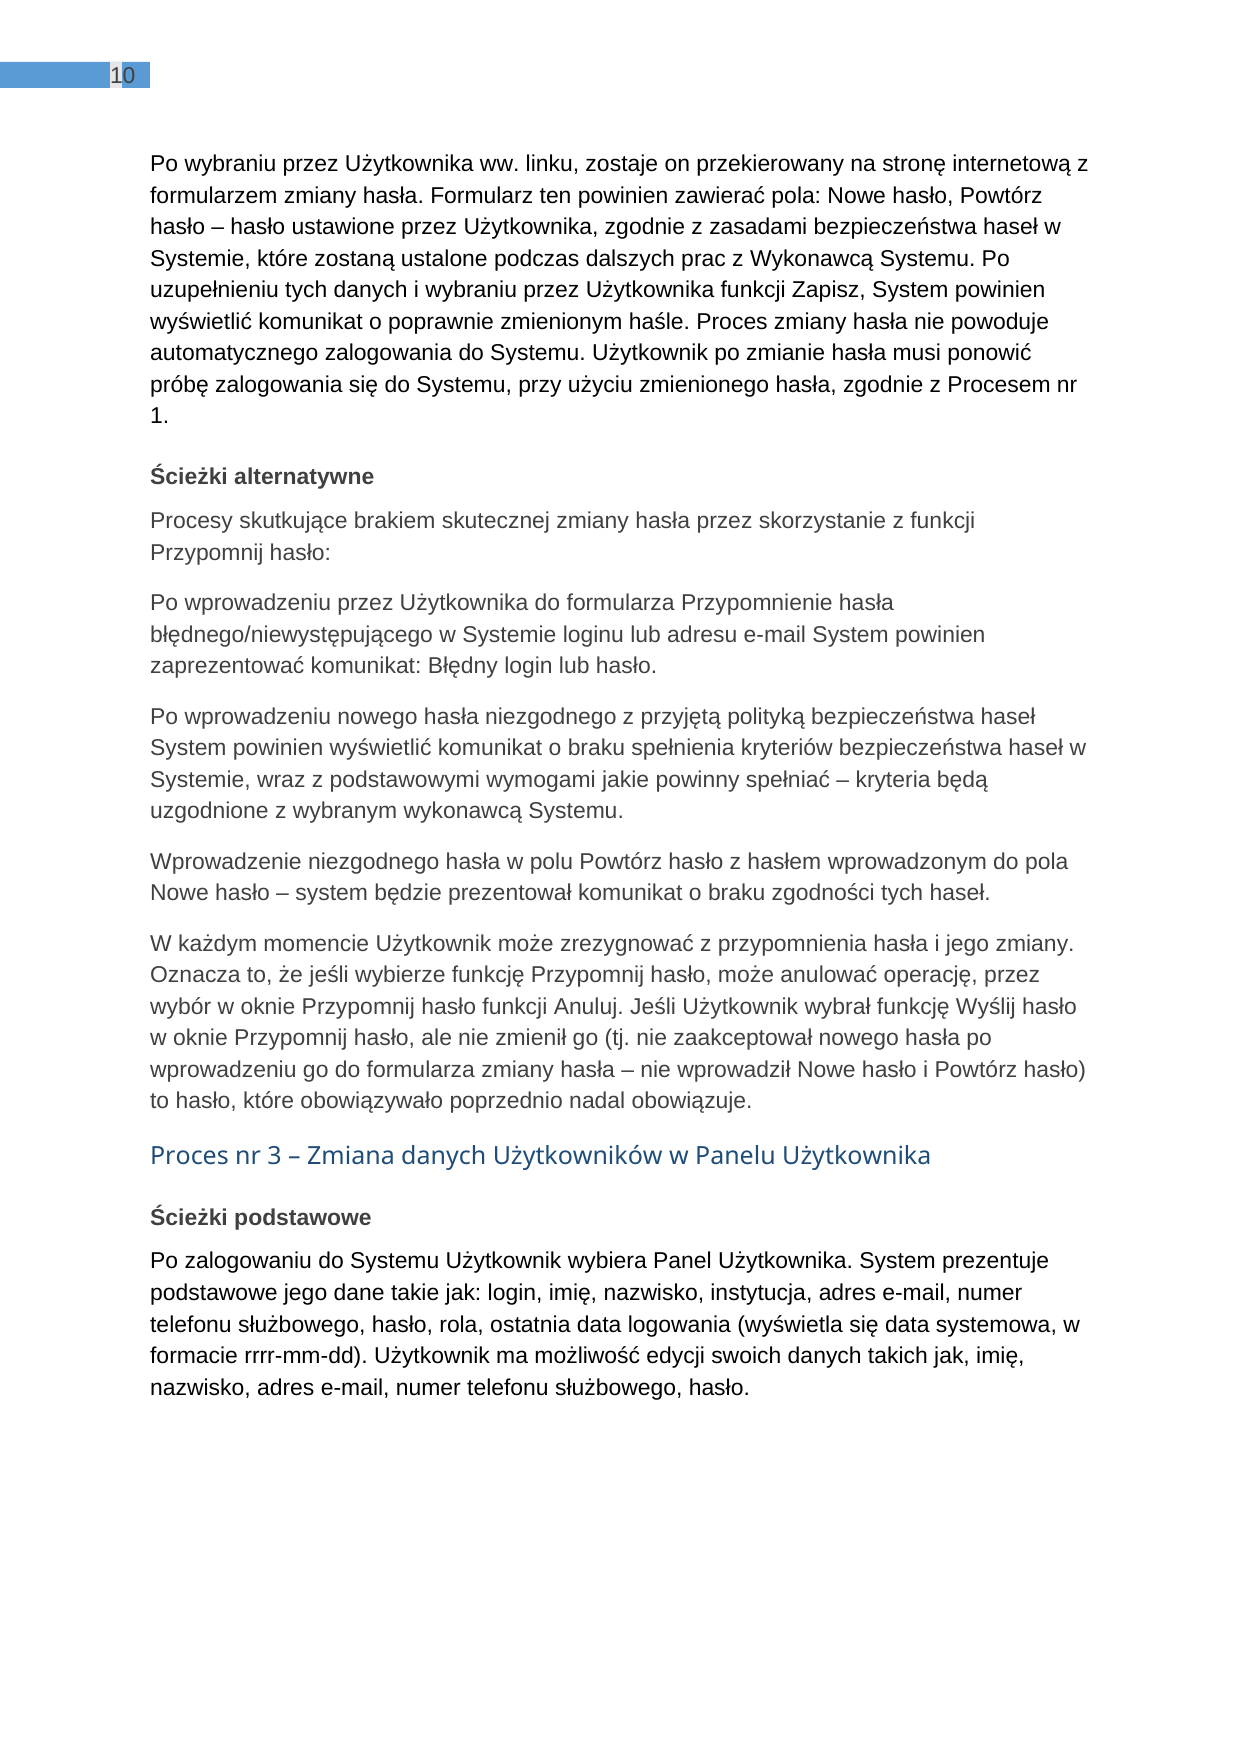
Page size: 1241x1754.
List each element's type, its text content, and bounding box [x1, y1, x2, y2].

text Procesy skutkujące brakiem skutecznej zmiany hasła przez skorzystanie z funkcji Przypomnij hasło: [150, 507, 1090, 565]
subtitle Proces nr 3 – Zmiana danych Użytkowników w Panelu Użytkownika [150, 1138, 1090, 1172]
text Ścieżki podstawowe [150, 1203, 1090, 1230]
text W każdym momencie Użytkownik może zrezygnować z przypomnienia hasła i jego zmiany. Oznacza to, że jeśli wybierze funkcję Przypomnij hasło, może anulować operację, przez wybór w oknie Przypomnij hasło funkcji Anuluj. Jeśli Użytkownik wybrał funkcję Wyślij hasło w oknie Przypomnij hasło, ale nie zmienił go (tj. nie zaakceptował nowego hasła po wprowadzeniu go do formularza zmiany hasła – nie wprowadził Nowe hasło i Powtórz hasło) to hasło, które obowiązywało poprzednio nadal obowiązuje. [150, 929, 1090, 1114]
text Ścieżki alternatywne [150, 463, 1090, 489]
subtitle Po wybraniu przez Użytkownika ww. linku, zostaje on przekierowany na stronę internetową z formularzem zmiany hasła. Formularz ten powinien zawierać pola: Nowe hasło, Powtórz hasło – hasło ustawione przez Użytkownika, zgodnie z zasadami bezpieczeństwa haseł w Systemie, które zostaną ustalone podczas dalszych prac z Wykonawcą Systemu. Po uzupełnieniu tych danych i wybraniu przez Użytkownika funkcji Zapisz, System powinien wyświetlić komunikat o poprawnie zmienionym haśle. Proces zmiany hasła nie powoduje automatycznego zalogowania do Systemu. Użytkownik po zmianie hasła musi ponowić próbę zalogowania się do Systemu, przy użyciu zmienionego hasła, zgodnie z Procesem nr 1. [150, 150, 1090, 429]
text Po wprowadzeniu nowego hasła niezgodnego z przyjętą polityką bezpieczeństwa haseł System powinien wyświetlić komunikat o braku spełnienia kryteriów bezpieczeństwa haseł w Systemie, wraz z podstawowymi wymogami jakie powinny spełniać – kryteria będą uzgodnione z wybranym wykonawcą Systemu. [150, 703, 1090, 824]
text Wprowadzenie niezgodnego hasła w polu Powtórz hasło z hasłem wprowadzonym do pola Nowe hasło – system będzie prezentował komunikat o braku zgodności tych haseł. [150, 848, 1090, 906]
text Po wprowadzeniu przez Użytkownika do formularza Przypomnienie hasła błędnego/niewystępującego w Systemie loginu lub adresu e-mail System powinien zaprezentować komunikat: Błędny login lub hasło. [150, 589, 1090, 679]
text Po zalogowaniu do Systemu Użytkownik wybiera Panel Użytkownika. System prezentuje podstawowe jego dane takie jak: login, imię, nazwisko, instytucja, adres e-mail, numer telefonu służbowego, hasło, rola, ostatnia data logowania (wyświetla się data systemowa, w formacie rrrr-mm-dd). Użytkownik ma możliwość edycji swoich danych takich jak, imię, nazwisko, adres e-mail, numer telefonu służbowego, hasło. [150, 1247, 1090, 1400]
